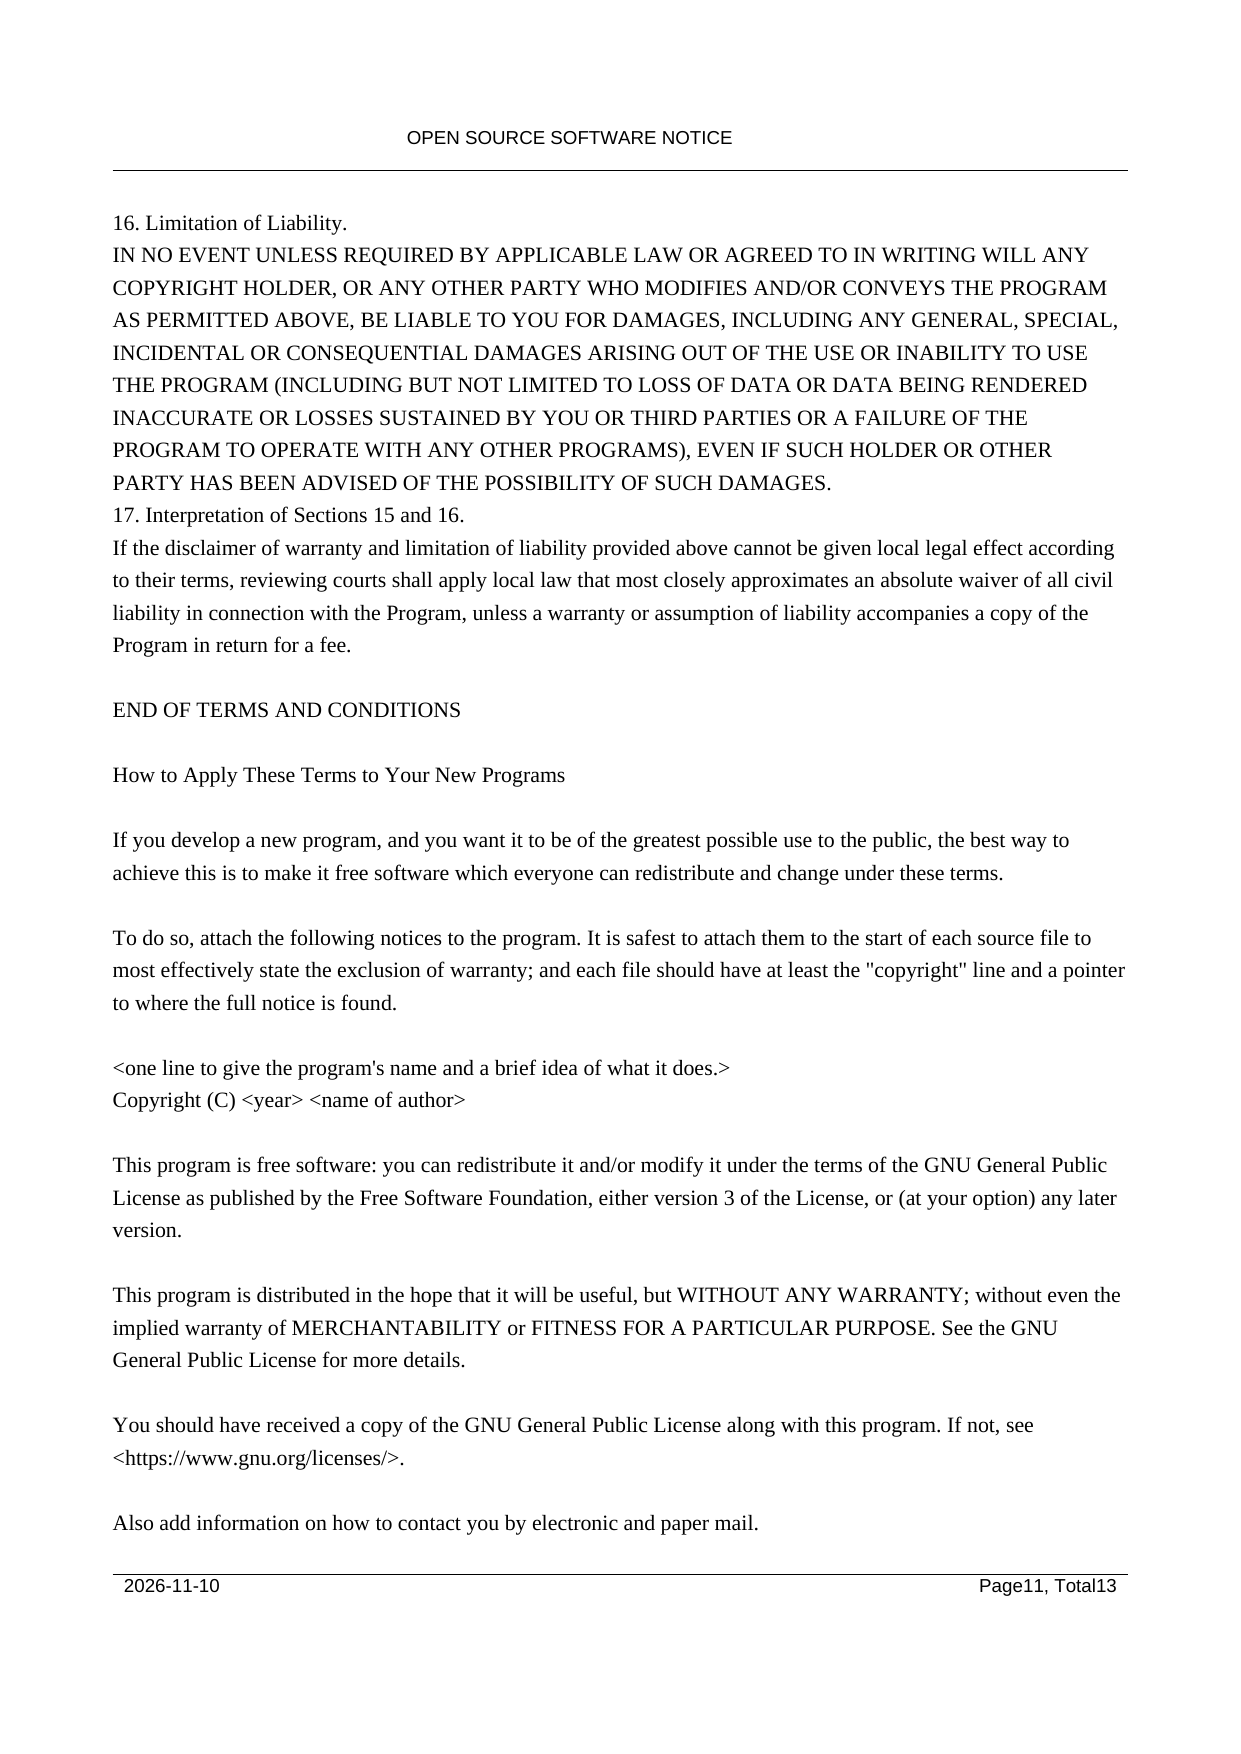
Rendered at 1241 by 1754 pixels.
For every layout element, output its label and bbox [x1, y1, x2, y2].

text [112, 206, 1128, 1539]
